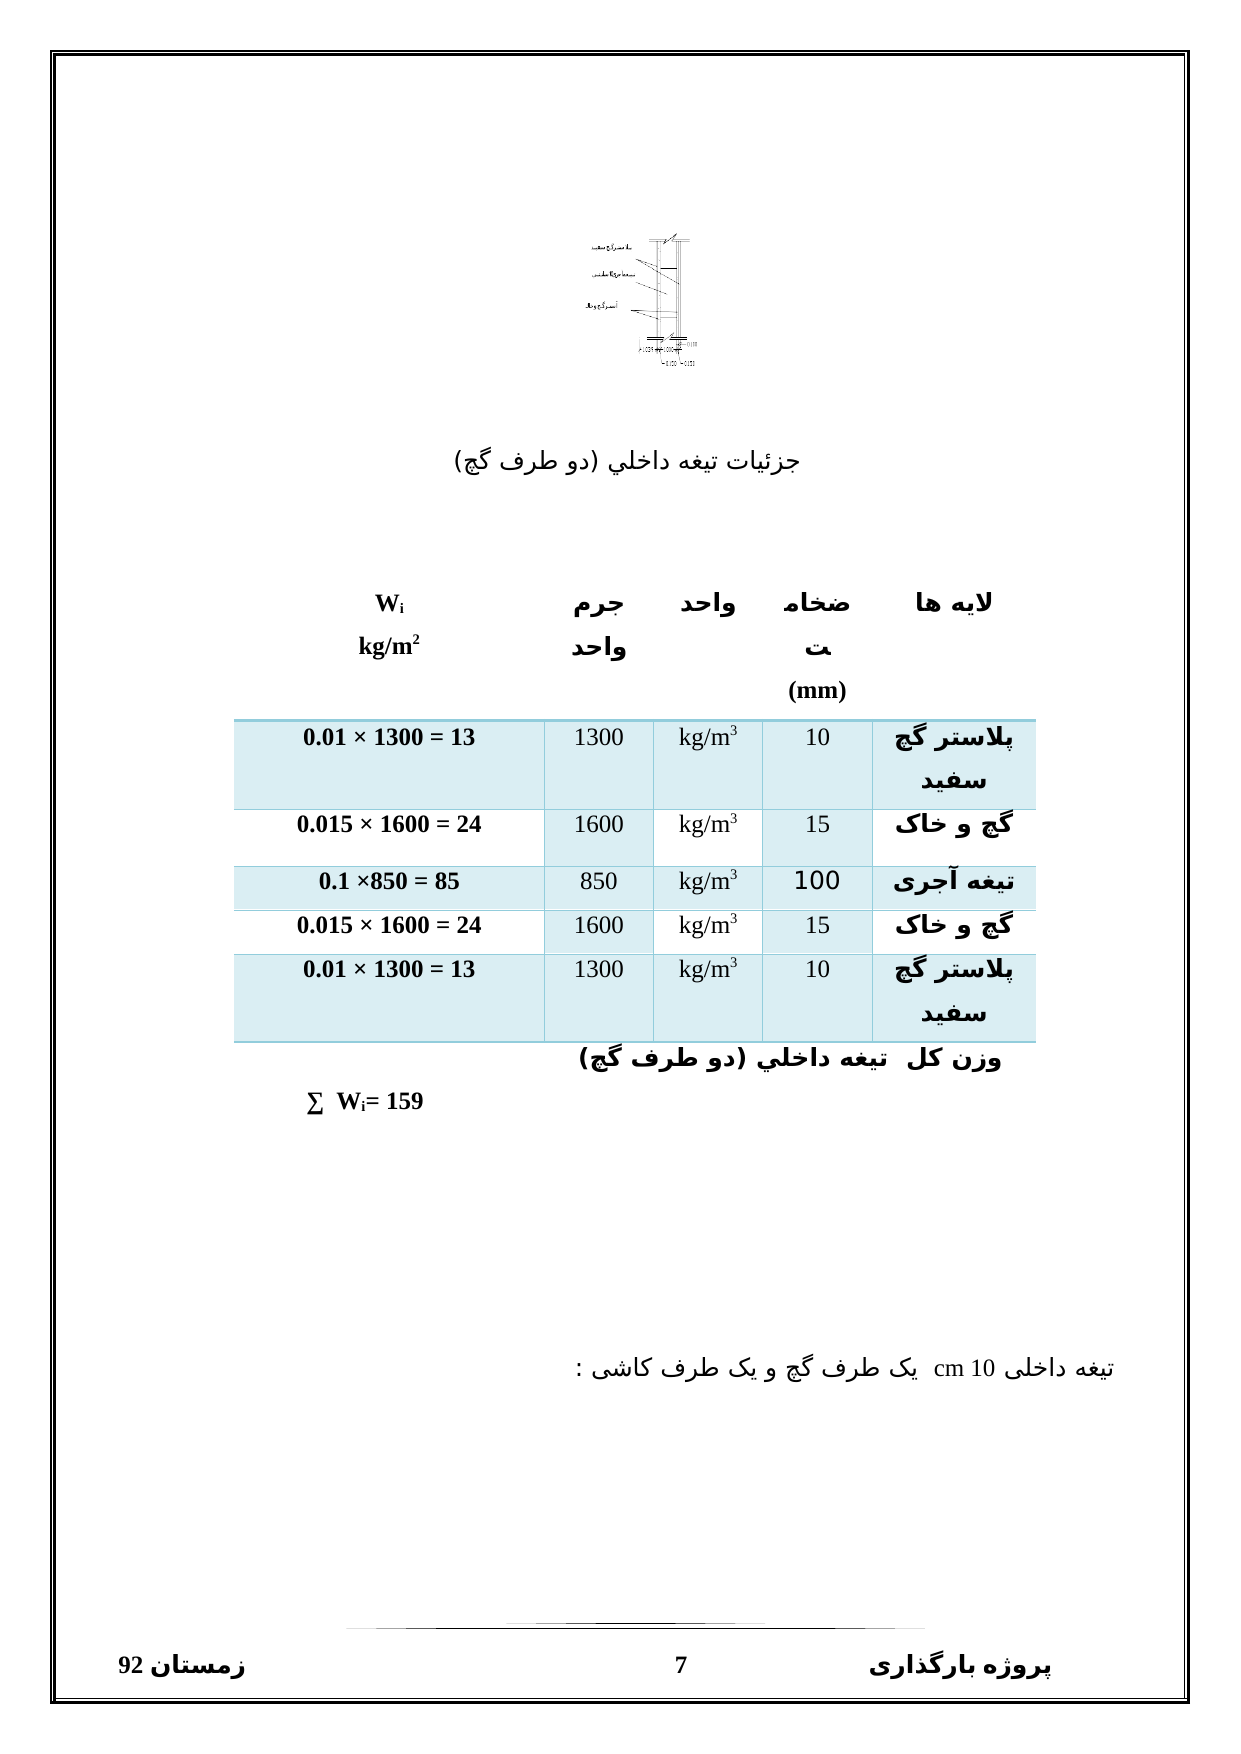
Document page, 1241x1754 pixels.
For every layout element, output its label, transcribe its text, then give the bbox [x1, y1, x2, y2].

table_cell 1600 [545, 911, 653, 953]
table_cell kg/m3 [654, 722, 762, 809]
table_cell 10 [763, 722, 872, 809]
table_cell 15 [763, 911, 872, 953]
table_cell kg/m3 [654, 867, 762, 909]
table_cell 15 [763, 810, 872, 866]
table_cell kg/m3 [654, 955, 762, 1041]
table_cell 1300 [545, 955, 653, 1041]
table_cell kg/m3 [654, 911, 762, 953]
table_cell پلاستر گچ سفید [873, 955, 1036, 1041]
table_cell kg/m3 [654, 810, 762, 866]
table_cell گچ و خاک [873, 911, 1036, 953]
table_cell 850 [545, 867, 653, 909]
table_header ضخامت (mm) [763, 588, 872, 719]
table_header واحد [653, 588, 762, 719]
table_header جرم واحد [544, 588, 653, 719]
table_cell گچ و خاک [873, 810, 1036, 866]
table_cell 0.01 × 1300 = 13 [234, 955, 544, 1041]
table_cell 0.1 ×850 = 85 [234, 867, 544, 909]
table_cell وزن کل تيغه داخلي (دو طرف گچ) [544, 1043, 1036, 1129]
table_header Wi kg/m2 [234, 588, 544, 719]
text جزئيات تيغه داخلي (دو طرف گچ) [118, 447, 1152, 476]
table_cell 100 [763, 867, 872, 909]
table_header لایه ها [872, 588, 1036, 719]
table_cell پلاستر گچ سفید [873, 722, 1036, 809]
table_cell ∑ Wi= 159 [234, 1043, 544, 1129]
table_cell 1600 [545, 810, 653, 866]
table_cell 0.01 × 1300 = 13 [234, 722, 544, 809]
table_cell 0.015 × 1600 = 24 [234, 810, 544, 866]
table_cell 1300 [545, 722, 653, 809]
table_cell تیغه آجری [873, 867, 1036, 909]
text تیغه داخلی cm 10 یک طرف گچ و یک طرف کاشی : [118, 1353, 1114, 1382]
table_cell 0.015 × 1600 = 24 [234, 911, 544, 953]
table_cell 10 [763, 955, 872, 1041]
